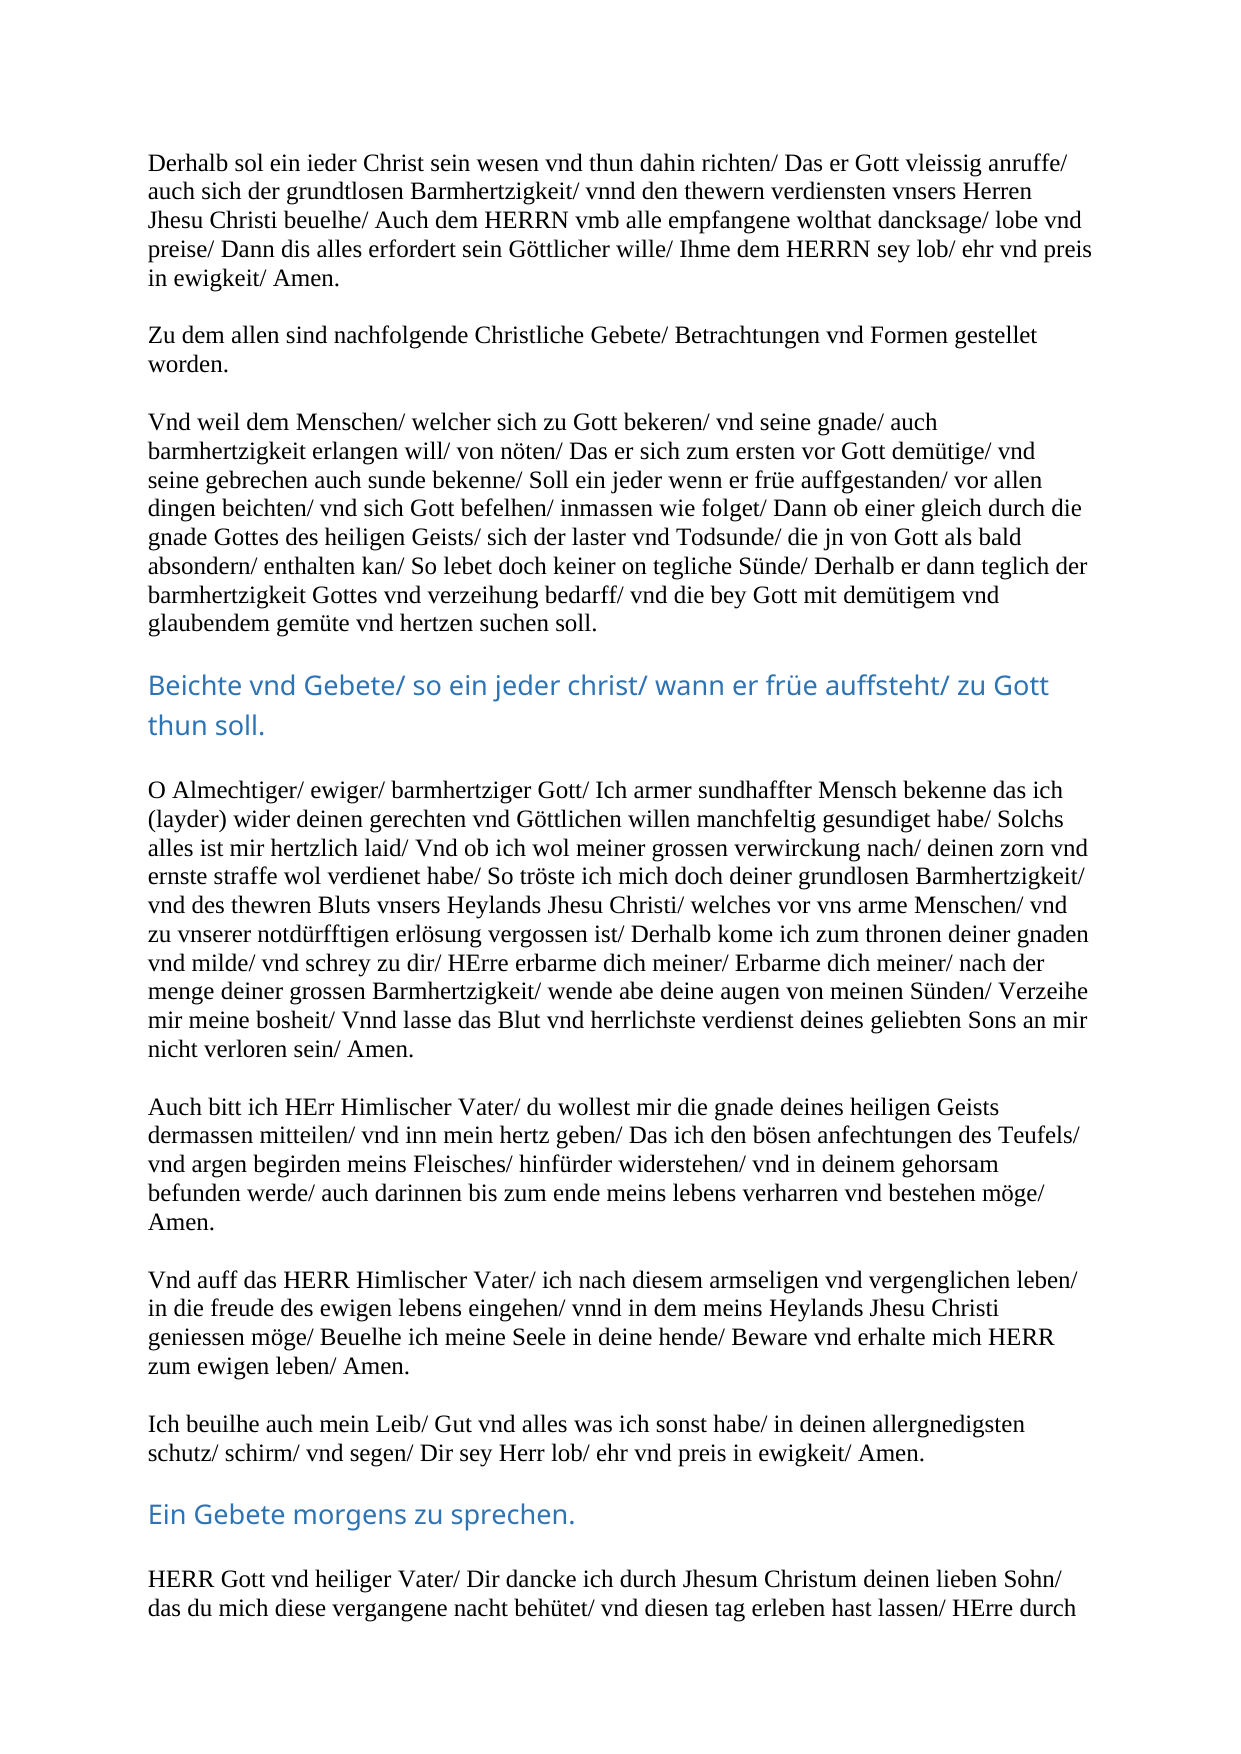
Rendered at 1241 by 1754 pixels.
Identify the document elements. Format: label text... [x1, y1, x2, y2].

text Zu dem allen sind nachfolgende Christliche Gebete/ Betrachtungen vnd Formen gestellet worden. [148, 321, 1093, 378]
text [148, 1564, 1093, 1622]
text Derhalb sol ein ieder Christ sein wesen vnd thun dahin richten/ Das er Gott vleissig anruffe/ auch sich der grundtlosen Barmhertzigkeit/ vnnd den thewern verdiensten vnsers Herren Jhesu Christi beuelhe/ Auch dem HERRN vmb alle empfangene wolthat dancksage/ lobe vnd preise/ Dann dis alles erfordert sein Göttlicher wille/ Ihme dem HERRN sey lob/ ehr vnd preis in ewigkeit/ Amen. [148, 148, 1093, 291]
text Vnd auff das HERR Himlischer Vater/ ich nach diesem armseligen vnd vergenglichen leben/ in die freude des ewigen lebens eingehen/ vnnd in dem meins Heylands Jhesu Christi geniessen möge/ Beuelhe ich meine Seele in deine hende/ Beware vnd erhalte mich HERR zum ewigen leben/ Amen. [148, 1265, 1093, 1380]
subtitle Beichte vnd Gebete/ so ein jeder christ/ wann er früe auffsteht/ zu Gott thun soll. [148, 666, 1093, 743]
text O Almechtiger/ ewiger/ barmhertziger Gott/ Ich armer sundhaffter Mensch bekenne das ich (layder) wider deinen gerechten vnd Göttlichen willen manchfeltig gesundiget habe/ Solchs alles ist mir hertzlich laid/ Vnd ob ich wol meiner grossen verwirckung nach/ deinen zorn vnd ernste straffe wol verdienet habe/ So tröste ich mich doch deiner grundlosen Barmhertzigkeit/ vnd des thewren Bluts vnsers Heylands Jhesu Christi/ welches vor vns arme Menschen/ vnd zu vnserer notdürfftigen erlösung vergossen ist/ Derhalb kome ich zum thronen deiner gnaden vnd milde/ vnd schrey zu dir/ HErre erbarme dich meiner/ Erbarme dich meiner/ nach der menge deiner grossen Barmhertzigkeit/ wende abe deine augen von meinen Sünden/ Verzeihe mir meine bosheit/ Vnnd lasse das Blut vnd herrlichste verdienst deines geliebten Sons an mir nicht verloren sein/ Amen. [148, 775, 1093, 1063]
subtitle Ein Gebete morgens zu sprechen. [148, 1496, 1093, 1532]
text Vnd weil dem Menschen/ welcher sich zu Gott bekeren/ vnd seine gnade/ auch barmhertzigkeit erlangen will/ von nöten/ Das er sich zum ersten vor Gott demütige/ vnd seine gebrechen auch sunde bekenne/ Soll ein jeder wenn er früe auffgestanden/ vor allen dingen beichten/ vnd sich Gott befelhen/ inmassen wie folget/ Dann ob einer gleich durch die gnade Gottes des heiligen Geists/ sich der laster vnd Todsunde/ die jn von Gott als bald absondern/ enthalten kan/ So lebet doch keiner on tegliche Sünde/ Derhalb er dann teglich der barmhertzigkeit Gottes vnd verzeihung bedarff/ vnd die bey Gott mit demütigem vnd glaubendem gemüte vnd hertzen suchen soll. [148, 407, 1093, 637]
text Auch bitt ich HErr Himlischer Vater/ du wollest mir die gnade deines heiligen Geists dermassen mitteilen/ vnd inn mein hertz geben/ Das ich den bösen anfechtungen des Teufels/ vnd argen begirden meins Fleisches/ hinfürder widerstehen/ vnd in deinem gehorsam befunden werde/ auch darinnen bis zum ende meins lebens verharren vnd bestehen möge/ Amen. [148, 1092, 1093, 1236]
text Ich beuilhe auch mein Leib/ Gut vnd alles was ich sonst habe/ in deinen allergnedigsten schutz/ schirm/ vnd segen/ Dir sey Herr lob/ ehr vnd preis in ewigkeit/ Amen. [148, 1409, 1093, 1466]
